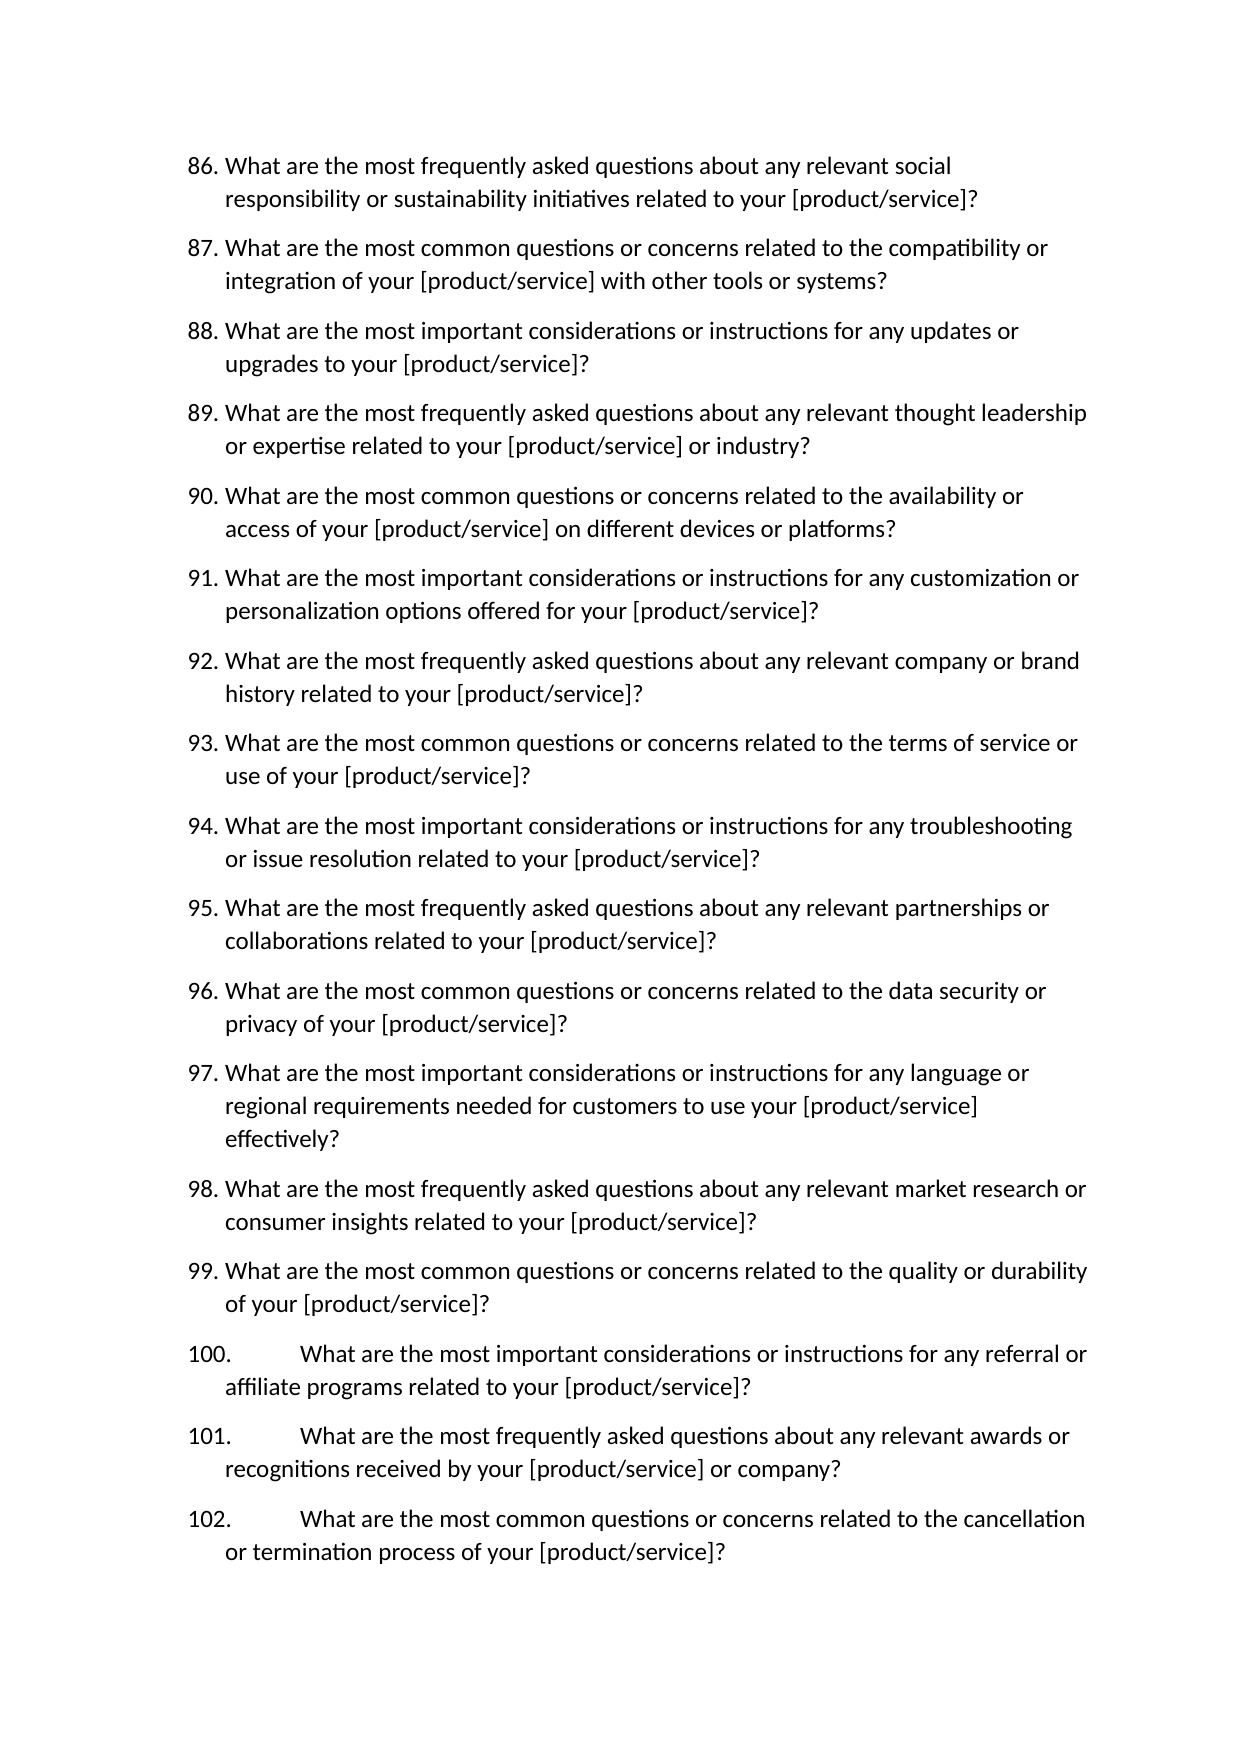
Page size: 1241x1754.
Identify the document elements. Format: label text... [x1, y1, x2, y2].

list What are the most frequently asked questions about any relevant social responsibility or sustainability initiatives related to your [product/service]? [187, 150, 1090, 213]
list What are the most important considerations or instructions for any customization or personalization options offered for your [product/service]? [187, 562, 1090, 626]
list What are the most common questions or concerns related to the compatibility or integration of your [product/service] with other tools or systems? [187, 232, 1090, 296]
list What are the most frequently asked questions about any relevant market research or consumer insights related to your [product/service]? [187, 1173, 1090, 1236]
list What are the most common questions or concerns related to the quality or durability of your [product/service]? [187, 1255, 1090, 1319]
list What are the most frequently asked questions about any relevant partnerships or collaborations related to your [product/service]? [187, 892, 1090, 956]
list What are the most frequently asked questions about any relevant thought leadership or expertise related to your [product/service] or industry? [187, 397, 1090, 461]
list What are the most important considerations or instructions for any troubleshooting or issue resolution related to your [product/service]? [187, 810, 1090, 873]
list What are the most important considerations or instructions for any referral or affiliate programs related to your [product/service]? [187, 1338, 1090, 1401]
list What are the most common questions or concerns related to the cancellation or termination process of your [product/service]? [187, 1503, 1090, 1566]
list What are the most frequently asked questions about any relevant awards or recognitions received by your [product/service] or company? [187, 1420, 1090, 1484]
list What are the most common questions or concerns related to the availability or access of your [product/service] on different devices or platforms? [187, 480, 1090, 543]
list What are the most common questions or concerns related to the terms of service or use of your [product/service]? [187, 727, 1090, 791]
list What are the most frequently asked questions about any relevant company or brand history related to your [product/service]? [187, 645, 1090, 708]
list What are the most important considerations or instructions for any language or regional requirements needed for customers to use your [product/service] effectively? [187, 1057, 1090, 1154]
list What are the most important considerations or instructions for any updates or upgrades to your [product/service]? [187, 315, 1090, 378]
list What are the most common questions or concerns related to the data security or privacy of your [product/service]? [187, 975, 1090, 1038]
